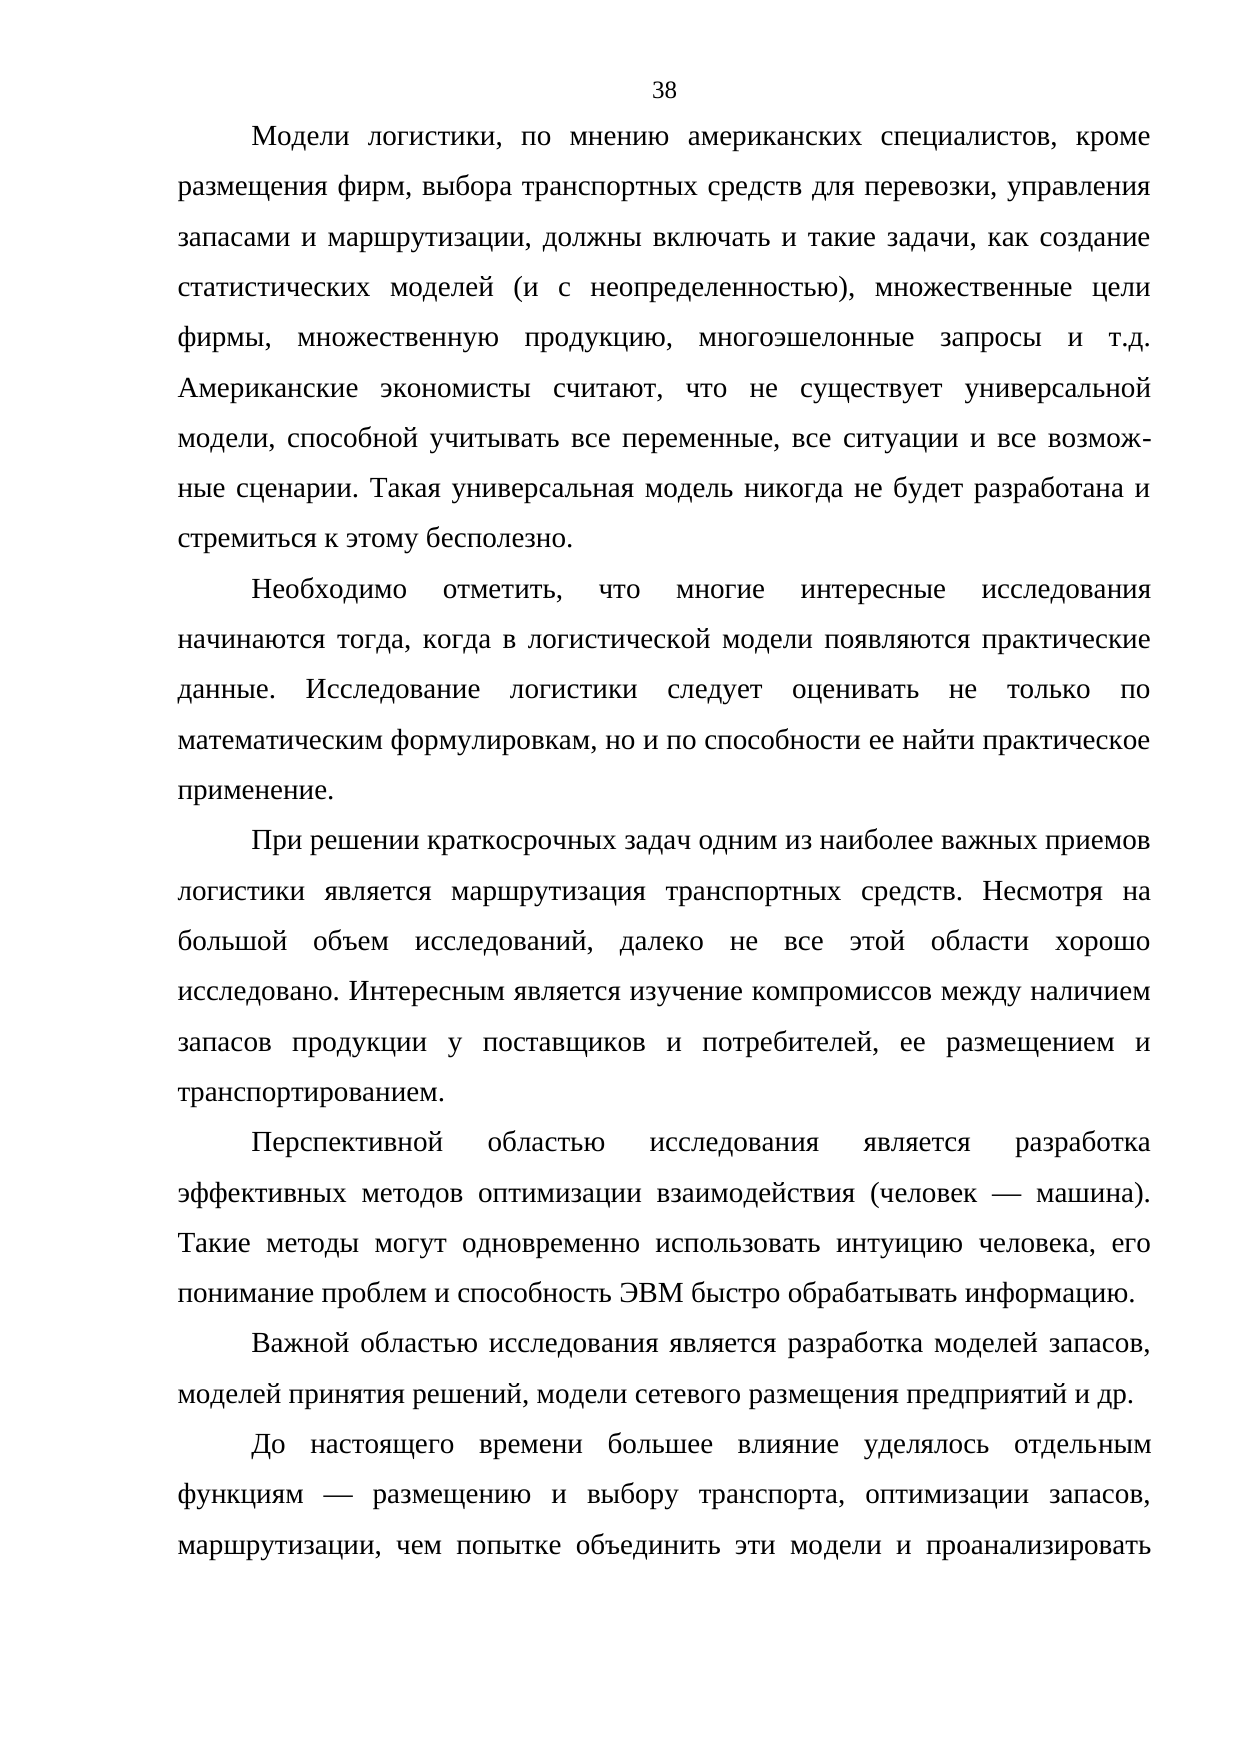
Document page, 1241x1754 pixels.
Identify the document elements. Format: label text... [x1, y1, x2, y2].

text Необходимо отметить, что многие интересные исследования начинаются тогда, когда в логистической модели появляются практические данные. Исследование логистики следует оценивать не только по математическим формулировкам, но и по способности ее найти практическое применение. [177, 571, 1152, 806]
text Важной областью исследования является разработка моделей запасов, моделей принятия решений, модели сетевого размещения предприятий и др. [177, 1326, 1152, 1409]
text При решении краткосрочных задач одним из наиболее важных приемов логистики является маршрутизация транспортных средств. Несмотря на большой объем исследований, далеко не все этой области хорошо исследовано. Интересным является изучение компромиссов между наличием запасов продукции у поставщиков и потребителей, ее размещением и транспортированием. [177, 822, 1152, 1108]
text Модели логистики, по мнению американских специалистов, кроме размещения фирм, выбора транспортных средств для перевозки, управления запасами и маршрутизации, должны включать и такие задачи, как создание статистических моделей (и с неопределенностью), множественные цели фирмы, множественную продукцию, многоэшелонные запросы и т.д. Американские экономисты считают, что не существует универсальной модели, способной учитывать все переменные, все ситуации и все возможные сценарии. Такая универсальная модель никогда не будет разработана и стремиться к этому бесполезно. [177, 118, 1152, 554]
text Перспективной областью исследования является разработка эффективных методов оптимизации взаимодействия (человек — машина). Такие методы могут одновременно использовать интуицию человека, его понимание проблем и способность ЭВМ быстро обрабатывать информацию. [177, 1124, 1152, 1309]
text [177, 1426, 1152, 1560]
